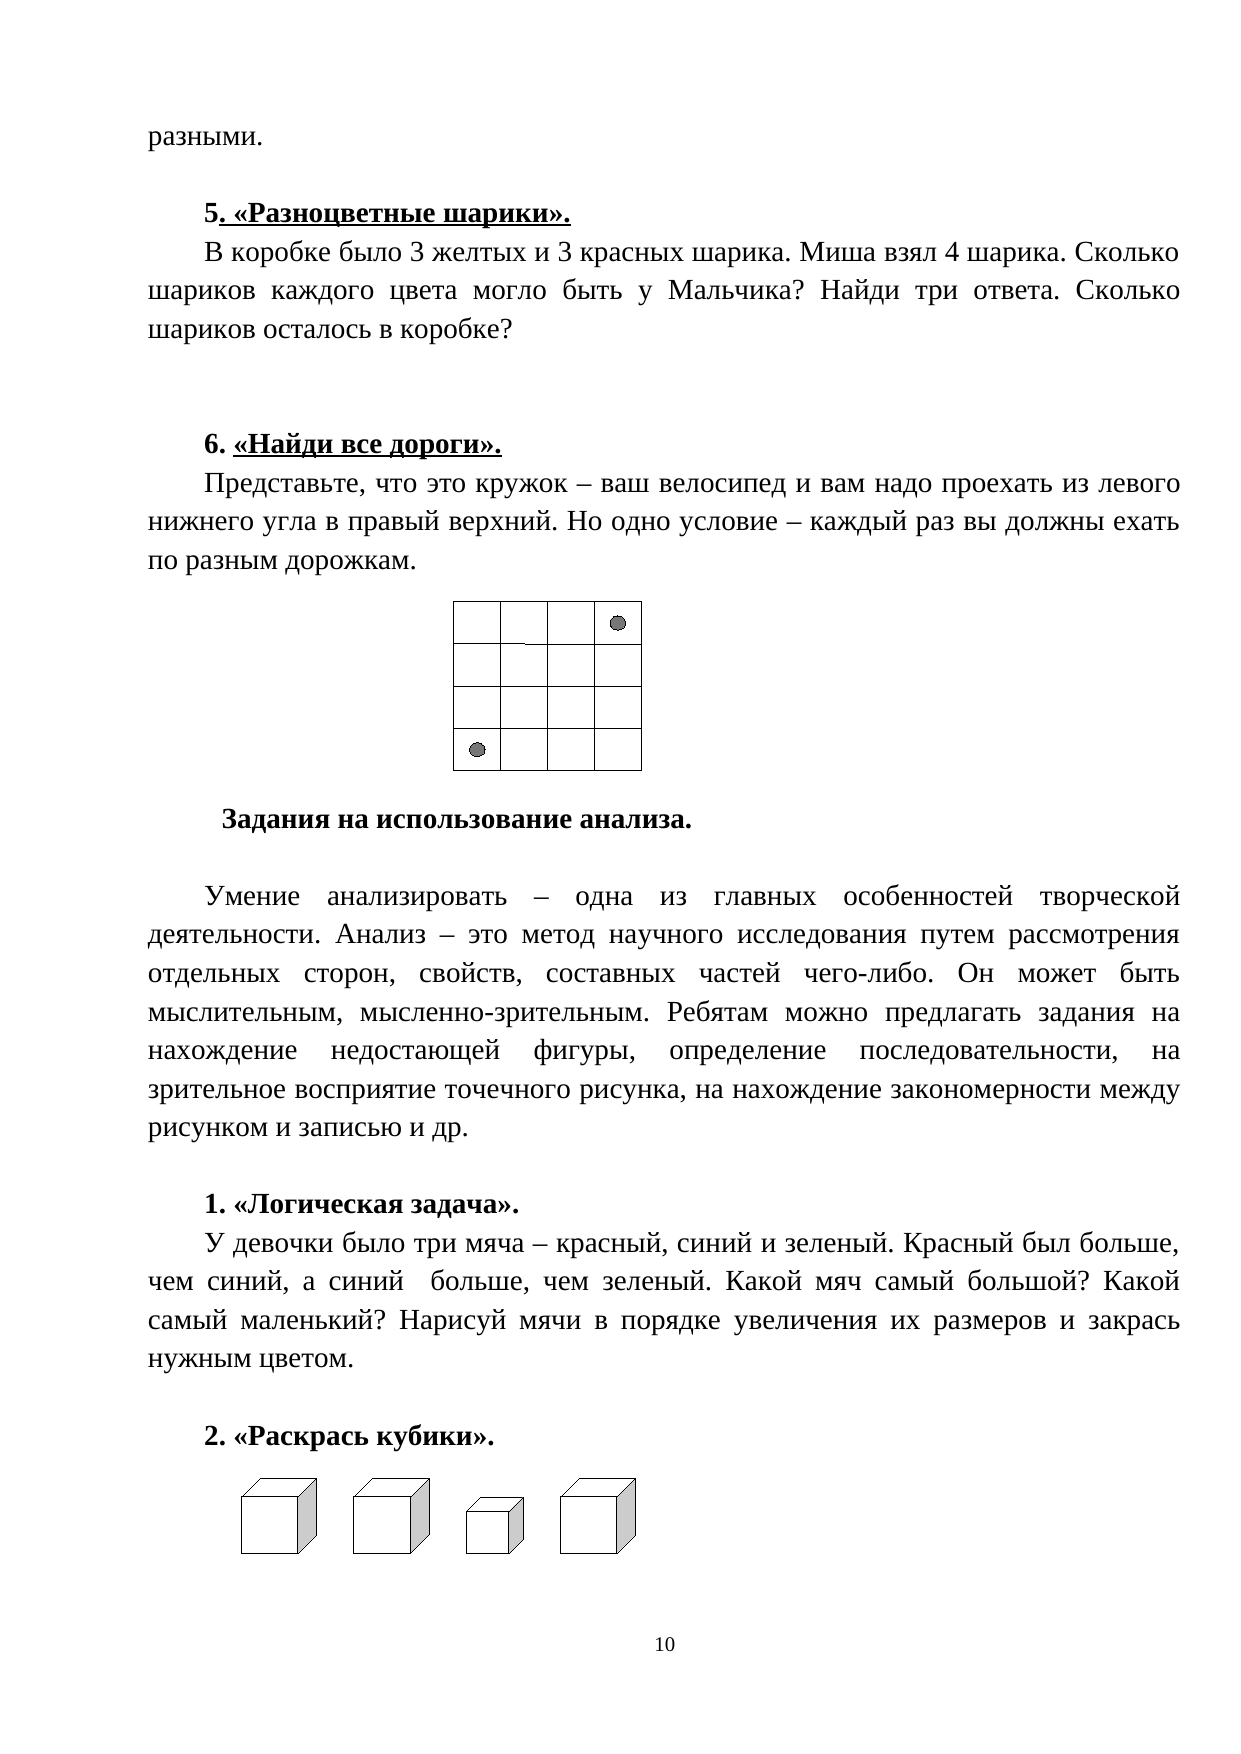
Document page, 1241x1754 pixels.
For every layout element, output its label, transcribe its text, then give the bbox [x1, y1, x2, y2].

text 2. «Раскрась кубики». [148, 1418, 1181, 1451]
text 6. «Найди все дороги». [148, 426, 1181, 460]
text У девочки было три мяча – красный, синий и зеленый. Красный был больше, чем синий, а синий больше, чем зеленый. Какой мяч самый большой? Какой самый маленький? Нарисуй мячи в порядке увеличения их размеров и закрась нужным цветом. [148, 1225, 1181, 1374]
text В коробке было 3 желтых и 3 красных шарика. Миша взял 4 шарика. Сколько шариков каждого цвета могло быть у Мальчика? Найди три ответа. Сколько шариков осталось в коробке? [148, 234, 1181, 344]
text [148, 118, 1181, 152]
text 5. «Разноцветные шарики». [148, 195, 1181, 229]
text 1. «Логическая задача». [148, 1186, 1181, 1220]
text Представьте, что это кружок – ваш велосипед и вам надо проехать из левого нижнего угла в правый верхний. Но одно условие – каждый раз вы должны ехать по разным дорожкам. [148, 465, 1181, 576]
text Задания на использование анализа. [148, 801, 1181, 834]
text Умение анализировать – одна из главных особенностей творческой деятельности. Анализ – это метод научного исследования путем рассмотрения отдельных сторон, свойств, составных частей чего-либо. Он может быть мыслительным, мысленно-зрительным. Ребятам можно предлагать задания на нахождение недостающей фигуры, определение последовательности, на зрительное восприятие точечного рисунка, на нахождение закономерности между рисунком и записью и др. [148, 878, 1181, 1143]
